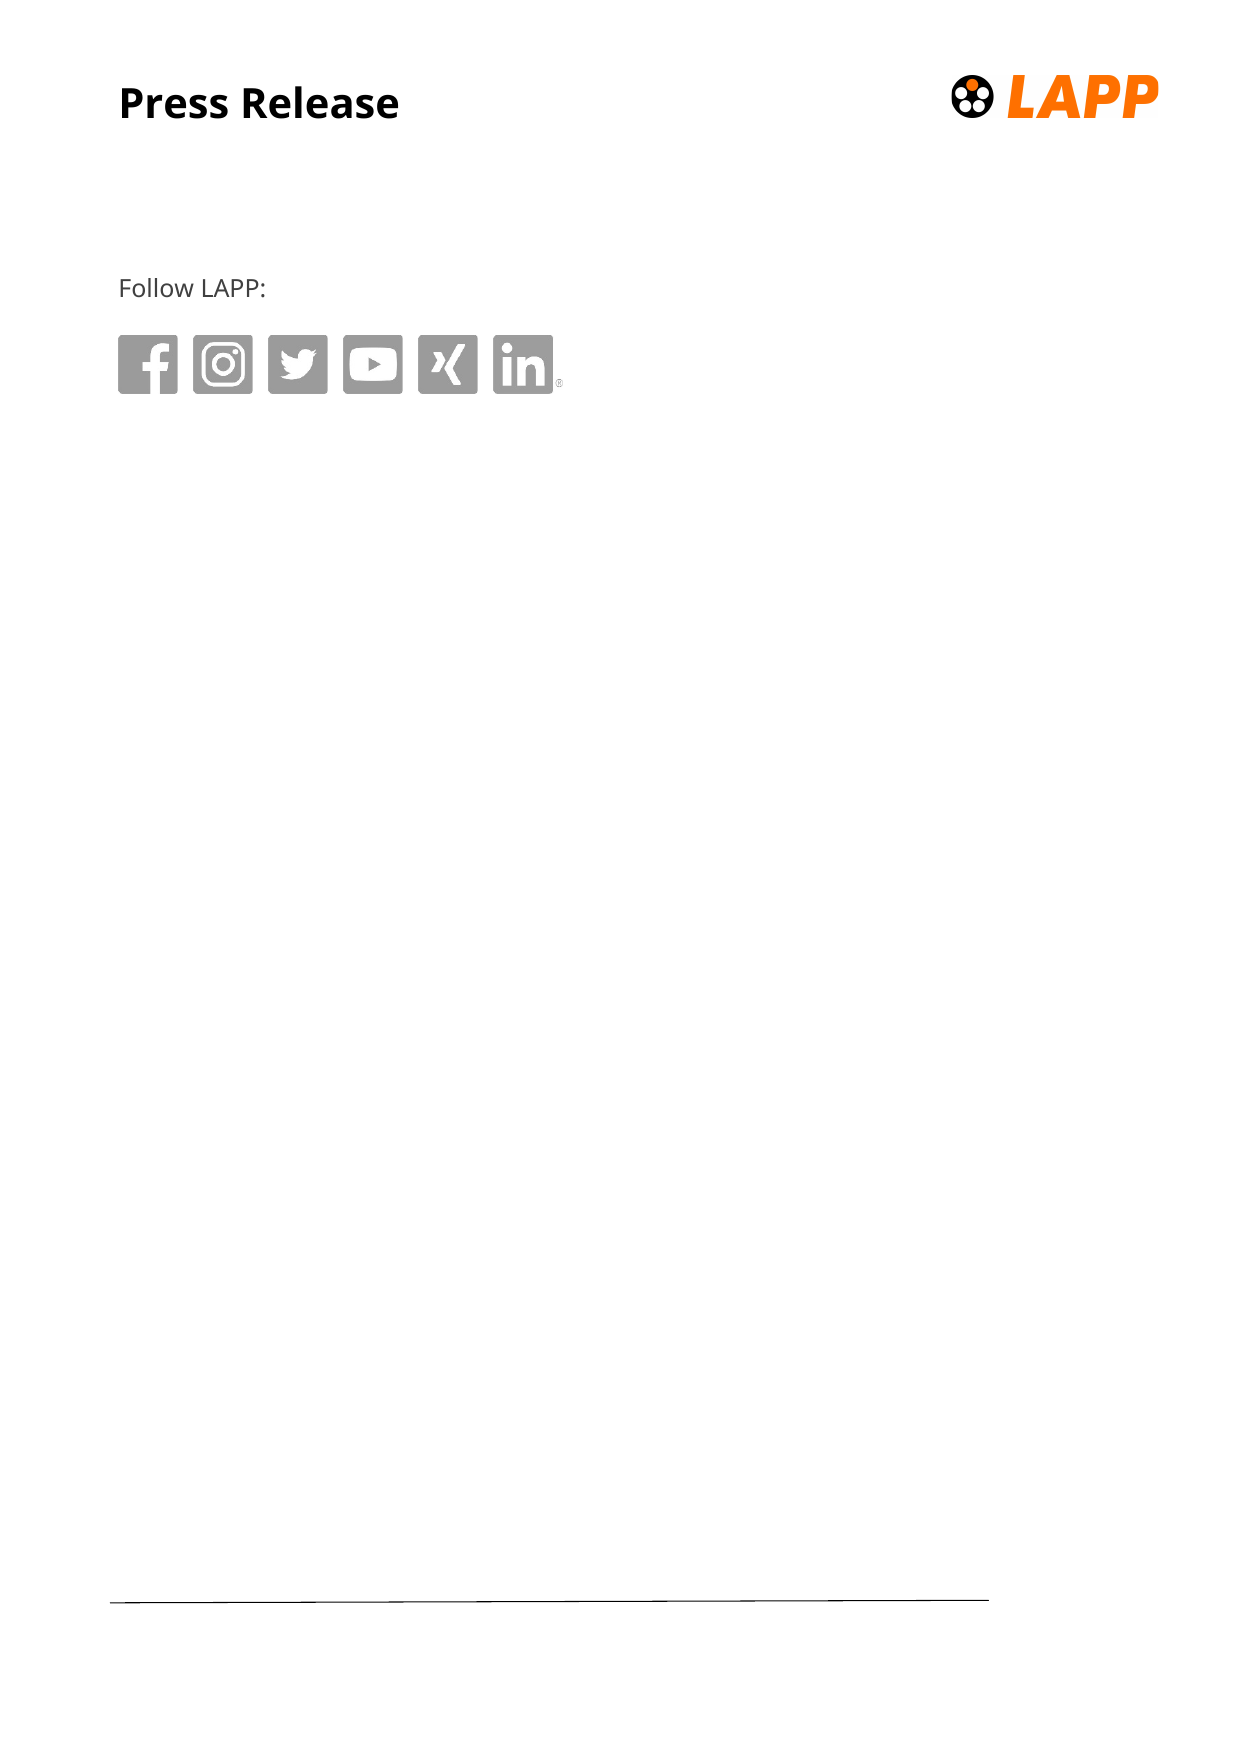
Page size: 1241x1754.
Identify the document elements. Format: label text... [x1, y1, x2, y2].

picture [193, 335, 253, 394]
picture [118, 335, 178, 394]
picture [268, 335, 328, 394]
picture [418, 335, 478, 394]
text Follow LAPP: [118, 236, 945, 335]
picture [343, 335, 403, 394]
picture [951, 75, 1159, 118]
picture [493, 335, 563, 394]
